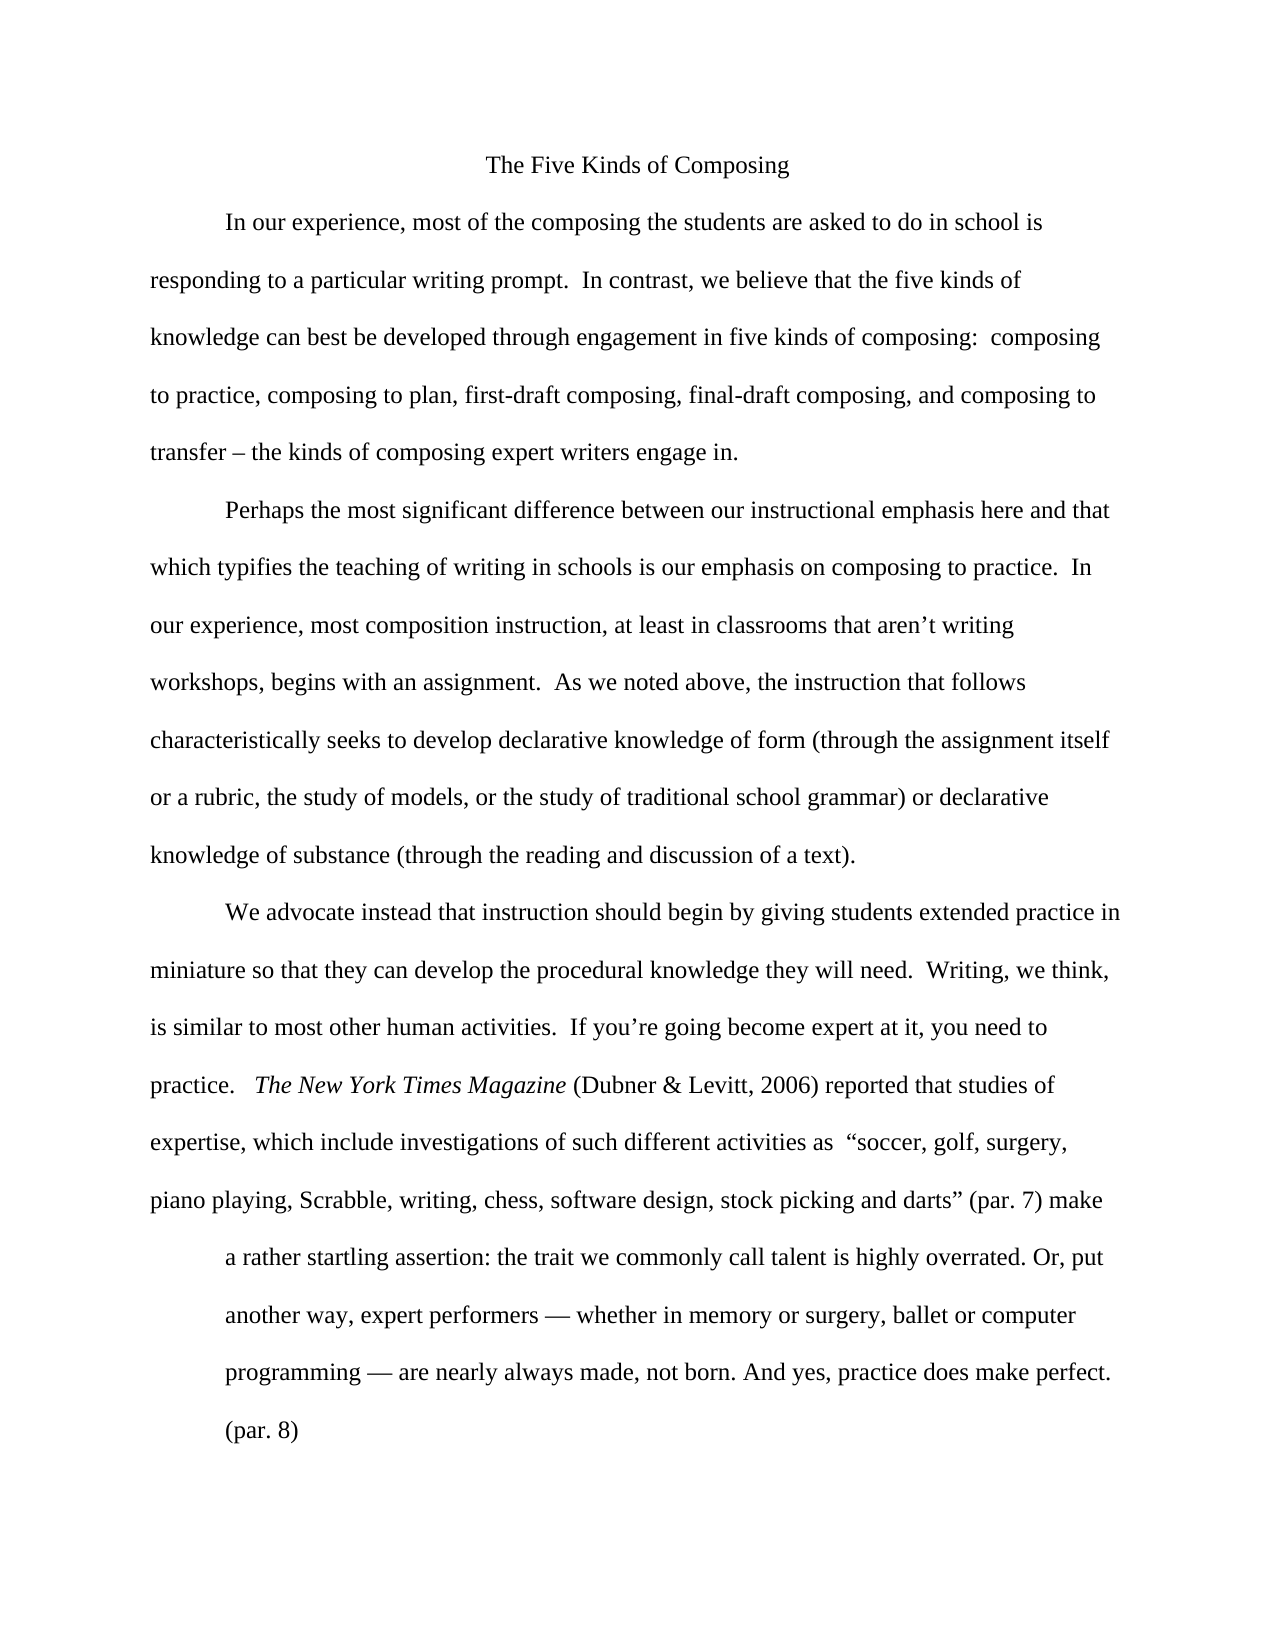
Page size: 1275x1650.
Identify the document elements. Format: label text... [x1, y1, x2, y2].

text a rather startling assertion: the trait we commonly call talent is highly overrated. Or, put another way, expert performers — whether in memory or surgery, ballet or computer programming — are nearly always made, not born. And yes, practice does make perfect. (par. 8) [225, 1242, 1125, 1444]
text Perhaps the most significant difference between our instructional emphasis here and that which typifies the teaching of writing in schools is our emphasis on composing to practice. In our experience, most composition instruction, at least in classrooms that aren’t writing workshops, begins with an assignment. As we noted above, the instruction that follows characteristically seeks to develop declarative knowledge of form (through the assignment itself or a rubric, the study of models, or the study of traditional school grammar) or declarative knowledge of substance (through the reading and discussion of a text). [150, 495, 1125, 869]
text We advocate instead that instruction should begin by giving students extended practice in miniature so that they can develop the procedural knowledge they will need. Writing, we think, is similar to most other human activities. If you’re going become expert at it, you need to practice. The New York Times Magazine (Dubner & Levitt, 2006) reported that studies of expertise, which include investigations of such different activities as “soccer, golf, surgery, piano playing, Scrabble, writing, chess, software design, stock picking and darts” (par. 7) make [150, 897, 1125, 1214]
text In our experience, most of the composing the students are asked to do in school is responding to a particular writing prompt. In contrast, we believe that the five kinds of knowledge can best be developed through engagement in five kinds of composing: composing to practice, composing to plan, first-draft composing, final-draft composing, and composing to transfer. [150, 207, 1125, 466]
text The Five Kinds of Composing [150, 150, 1125, 179]
